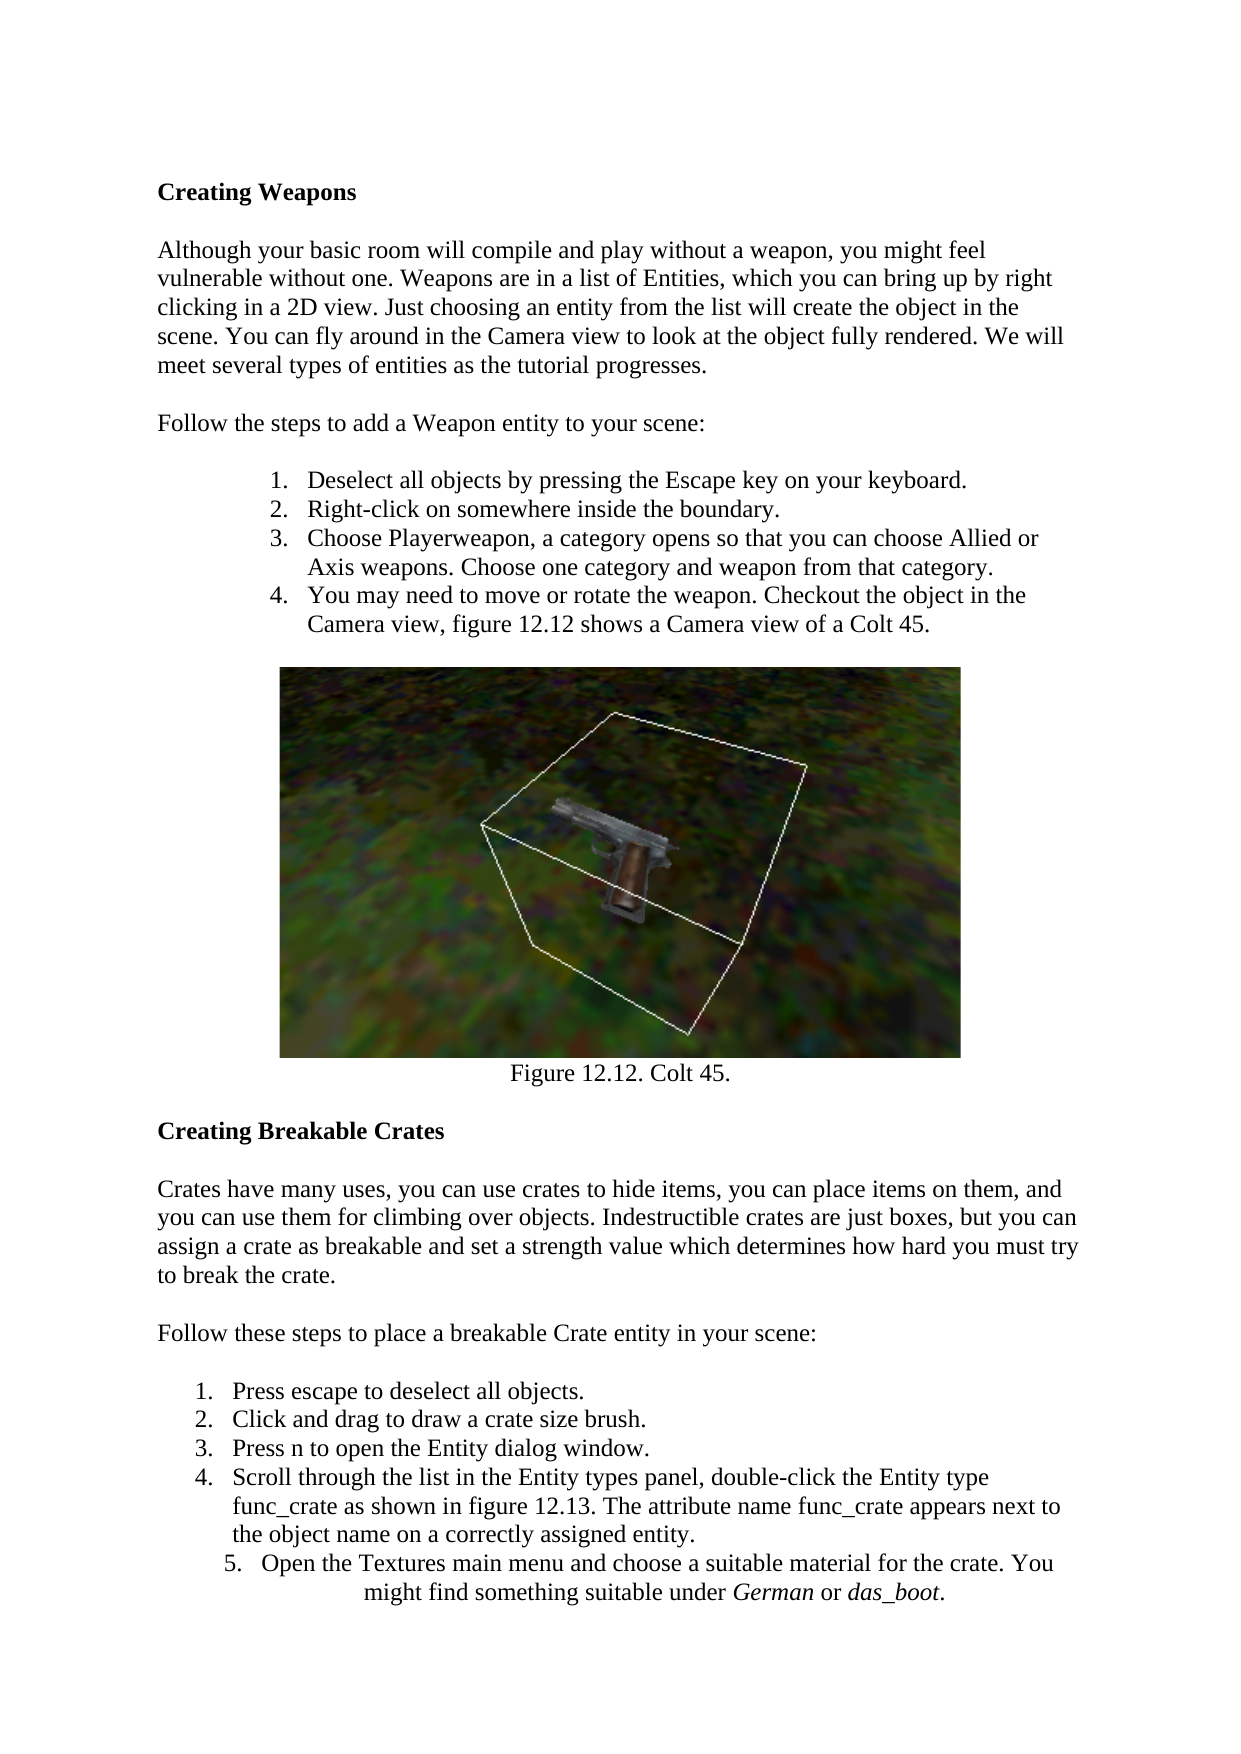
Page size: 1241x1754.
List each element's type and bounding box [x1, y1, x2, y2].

table_header [157, 148, 1083, 1606]
picture [279, 667, 961, 1058]
